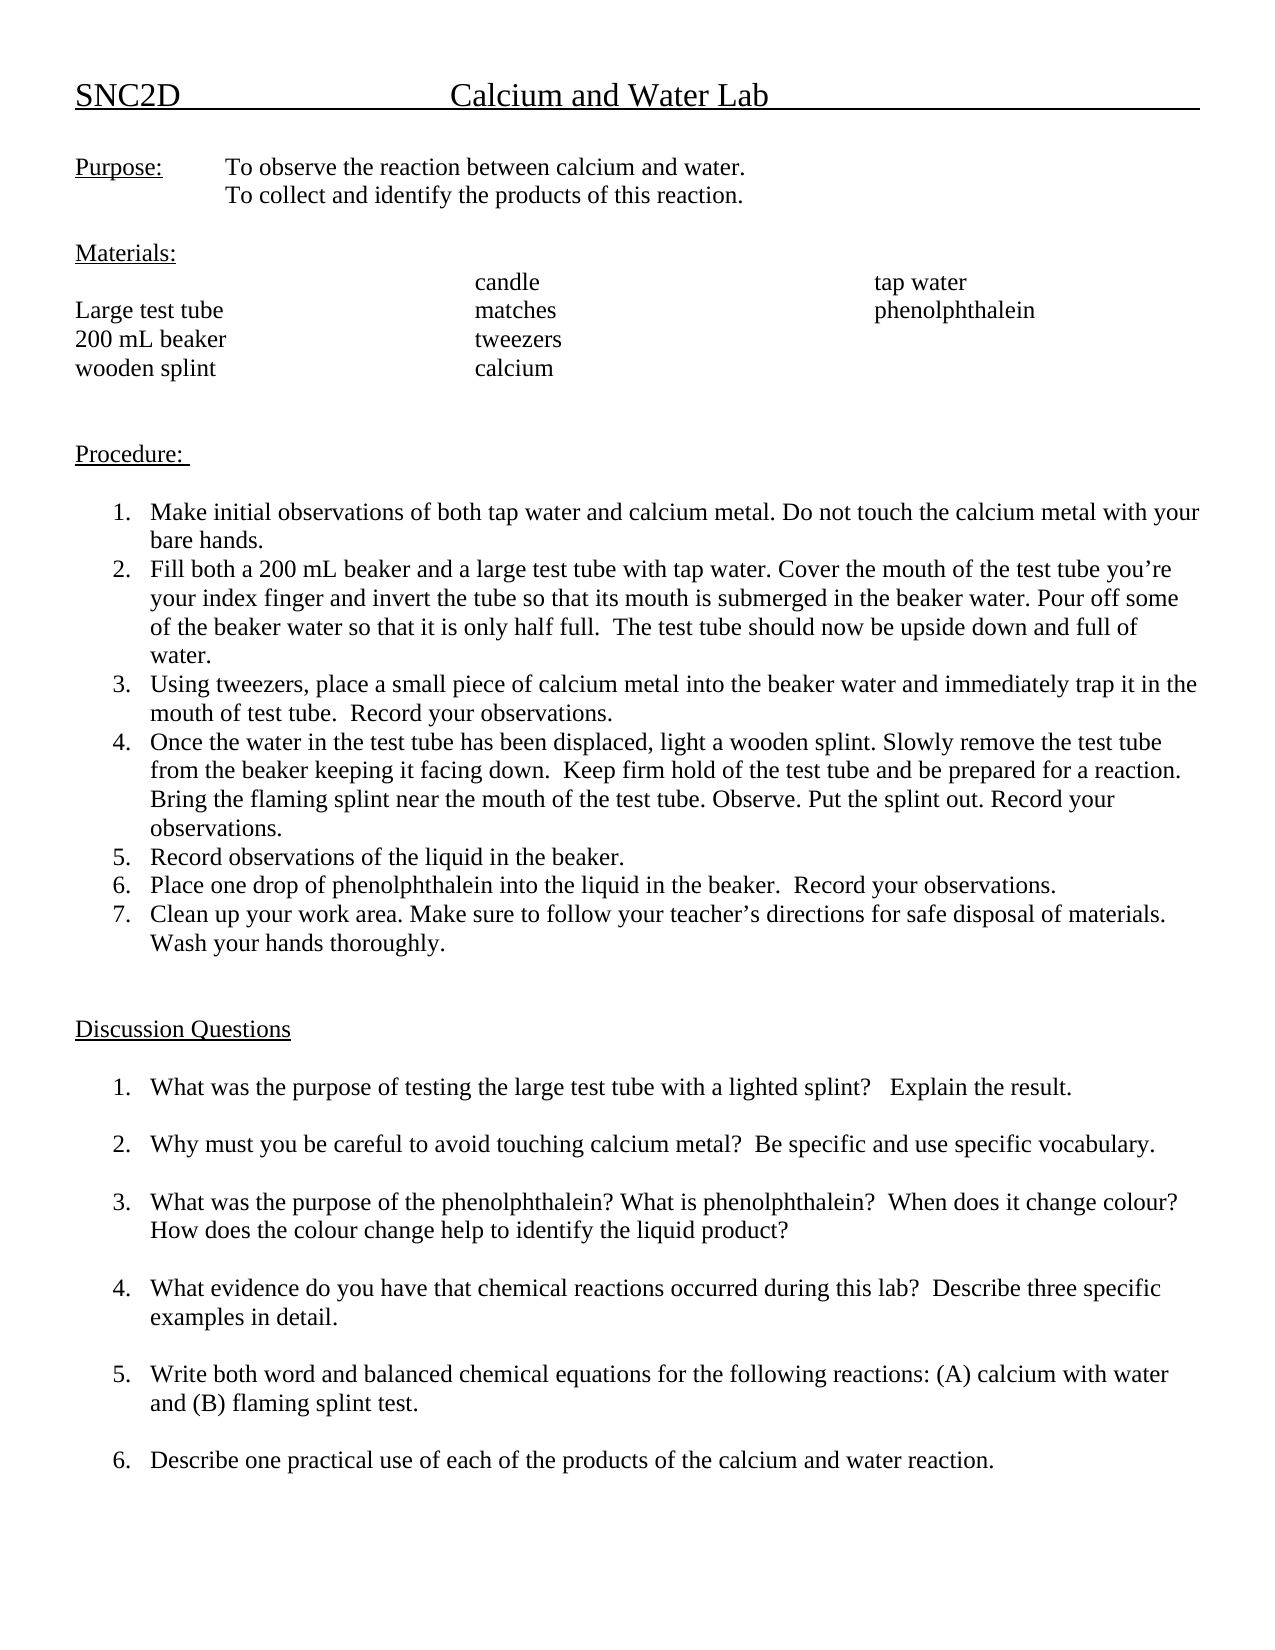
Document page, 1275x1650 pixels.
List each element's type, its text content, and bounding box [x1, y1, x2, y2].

list What was the purpose of testing the large test tube with a lighted splint? Explain the result. [112, 1072, 1200, 1100]
text wooden splint [75, 353, 401, 382]
list Using tweezers, place a small piece of calcium metal into the beaker water and immediately trap it in the mouth of test tube. Record your observations. [112, 669, 1200, 727]
list What evidence do you have that chemical reactions occurred during this lab? Describe three specific examples in detail. [112, 1273, 1200, 1330]
list Why must you be careful to avoid touching calcium metal? Be specific and use specific vocabulary. [112, 1129, 1200, 1158]
text SNC2D Calcium and Water Lab [75, 75, 1200, 108]
text Discussion Questions [75, 1014, 1200, 1043]
text Large test tube [75, 295, 401, 324]
text Materials: [75, 238, 1200, 267]
list Make initial observations of both tap water and calcium metal. Do not touch the calcium metal with your bare hands. [112, 497, 1200, 554]
list Clean up your work area. Make sure to follow your teacher’s directions for safe disposal of materials. Wash your hands thoroughly. [112, 899, 1200, 957]
text 200 mL beaker [75, 324, 401, 353]
text candle [474, 267, 800, 295]
text Procedure: [75, 439, 1200, 468]
text tap water [874, 267, 1200, 295]
list Place one drop of phenolphthalein into the liquid in the beaker. Record your observations. [112, 870, 1200, 899]
list Record observations of the liquid in the beaker. [112, 842, 1200, 870]
text phenolphthalein [874, 295, 1200, 324]
text tweezers [474, 324, 800, 353]
text To collect and identify the products of this reaction. [75, 180, 1200, 209]
list Write both word and balanced chemical equations for the following reactions: (A) calcium with water and (B) flaming splint test. [112, 1359, 1200, 1417]
text calcium [474, 353, 800, 382]
list What was the purpose of the phenolphthalein? What is phenolphthalein? When does it change colour? How does the colour change help to identify the liquid product? [112, 1187, 1200, 1244]
list Once the water in the test tube has been displaced, light a wooden splint. Slowly remove the test tube from the beaker keeping it facing down. Keep firm hold of the test tube and be prepared for a reaction. Bring the flaming splint near the mouth of the test tube. Observe. Put the splint out. Record your observations. [112, 727, 1200, 842]
text Purpose: To observe the reaction between calcium and water. [75, 152, 1200, 180]
list Describe one practical use of each of the products of the calcium and water reaction. [112, 1445, 1200, 1474]
text matches [474, 295, 800, 324]
list Fill both a 200 mL beaker and a large test tube with tap water. Cover the mouth of the test tube you’re your index finger and invert the tube so that its mouth is submerged in the beaker water. Pour off some of the beaker water so that it is only half full. The test tube should now be upside down and full of water. [112, 554, 1200, 669]
